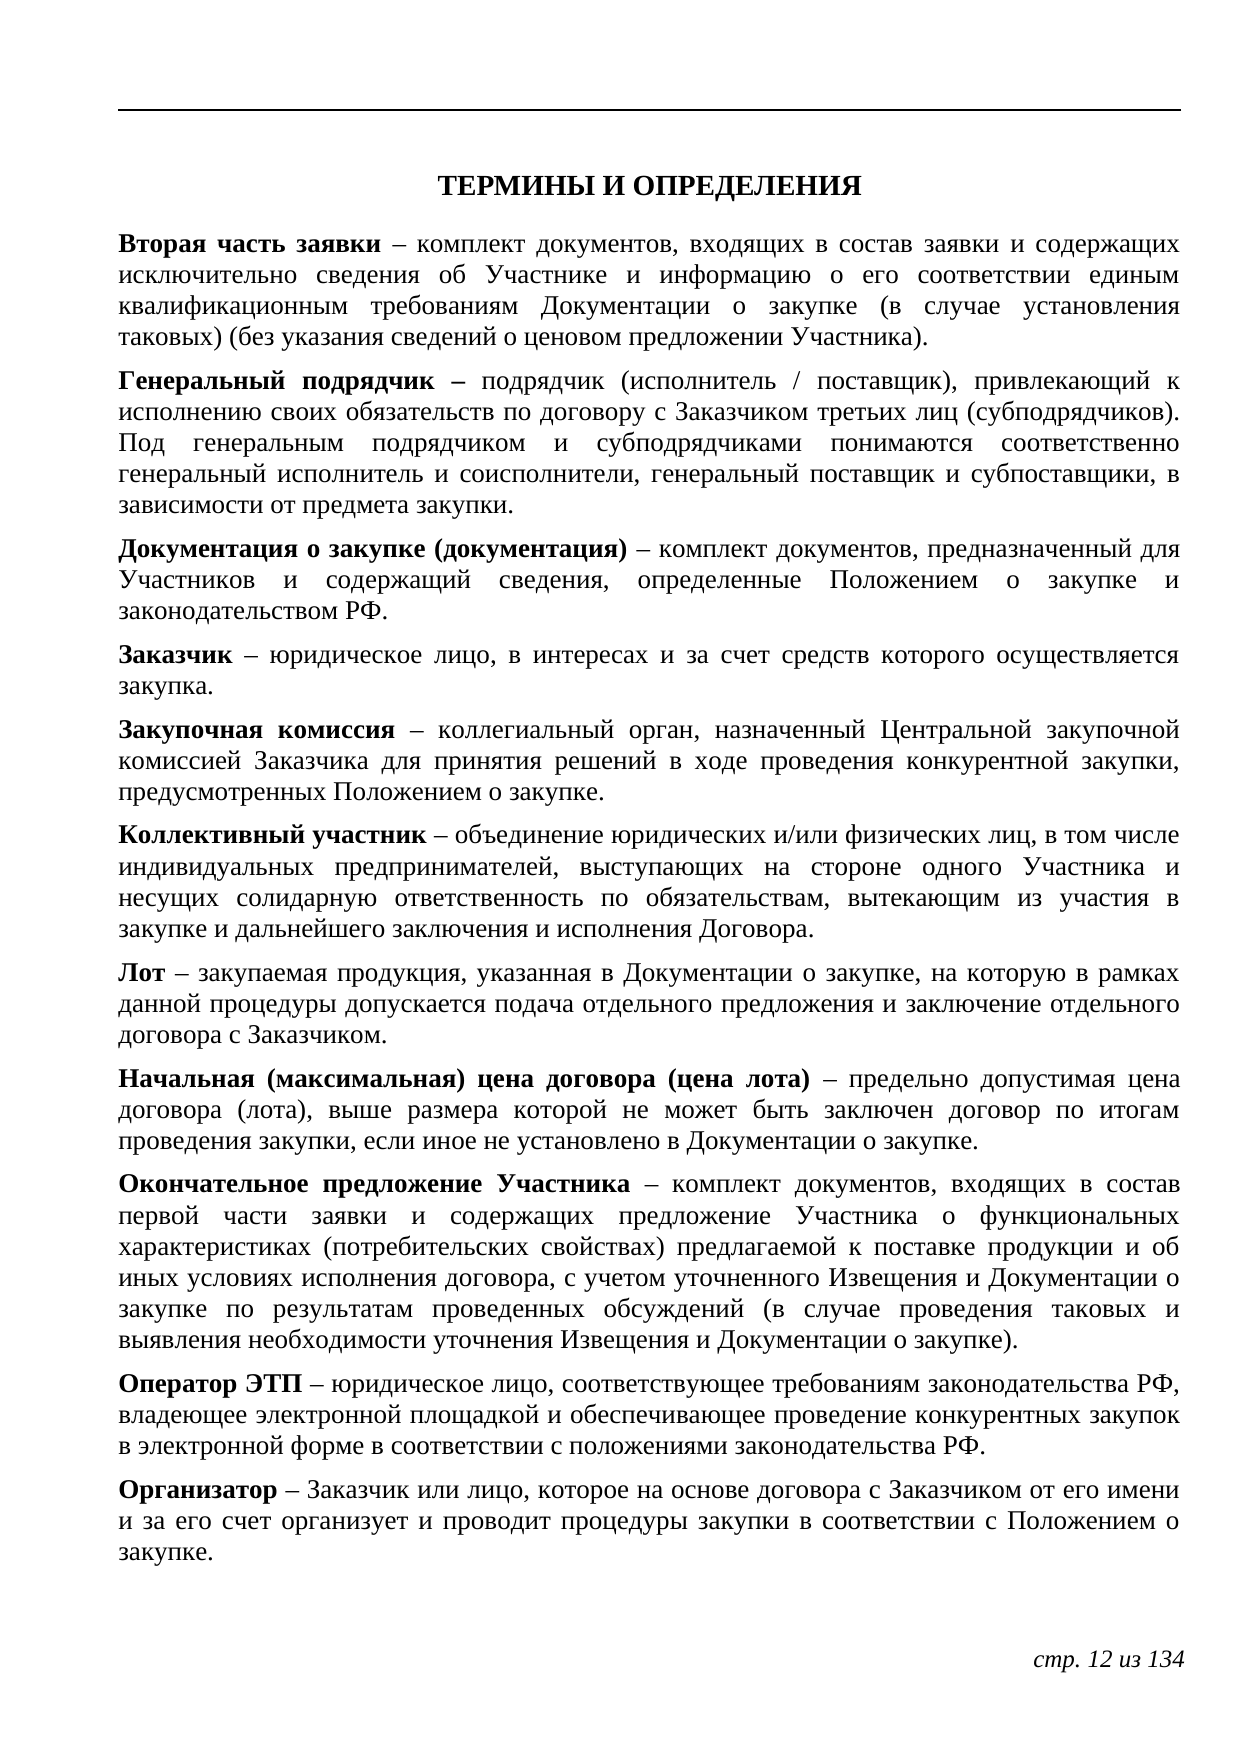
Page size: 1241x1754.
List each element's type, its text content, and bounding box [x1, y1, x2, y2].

text Оператор ЭТП – юридическое лицо, соответствующее требованиям законодательства РФ, владеющее электронной площадкой и обеспечивающее проведение конкурентных закупок в электронной форме в соответствии с положениями законодательства РФ. [118, 1367, 1181, 1460]
text Генеральный подрядчик – подрядчик (исполнитель / поставщик), привлекающий к исполнению своих обязательств по договору с Заказчиком третьих лиц (субподрядчиков). Под генеральным подрядчиком и субподрядчиками понимаются соответственно генеральный исполнитель и соисполнители, генеральный поставщик и субпоставщики, в зависимости от предмета закупки. [118, 364, 1181, 519]
text Заказчик – юридическое лицо, в интересах и за счет средств которого осуществляется закупка. [118, 638, 1181, 700]
text Лот – закупаемая продукция, указанная в Документации о закупке, на которую в рамках данной процедуры допускается подача отдельного предложения и заключение отдельного договора с Заказчиком. [118, 956, 1181, 1049]
text Коллективный участник – объединение юридических и/или физических лиц, в том числе индивидуальных предпринимателей, выступающих на стороне одного Участника и несущих солидарную ответственность по обязательствам, вытекающим из участия в закупке и дальнейшего заключения и исполнения Договора. [118, 819, 1181, 943]
text Документация о закупке (документация) – комплект документов, предназначенный для Участников и содержащий сведения, определенные Положением о закупке и законодательством РФ. [118, 532, 1181, 625]
text Закупочная комиссия – коллегиальный орган, назначенный Центральной закупочной комиссией Заказчика для принятия решений в ходе проведения конкурентной закупки, предусмотренных Положением о закупке. [118, 713, 1181, 806]
text Организатор – Заказчик или лицо, которое на основе договора с Заказчиком от его имени и за его счет организует и проводит процедуры закупки в соответствии с Положением о закупке. [118, 1473, 1181, 1566]
text Начальная (максимальная) цена договора (цена лота) – предельно допустимая цена договора (лота), выше размера которой не может быть заключен договор по итогам проведения закупки, если иное не установлено в Документации о закупке. [118, 1062, 1181, 1155]
text Окончательное предложение Участника – комплект документов, входящих в состав первой части заявки и содержащих предложение Участника о функциональных характеристиках (потребительских свойствах) предлагаемой к поставке продукции и об иных условиях исполнения договора, с учетом уточненного Извещения и Документации о закупке по результатам проведенных обсуждений (в случае проведения таковых и выявления необходимости уточнения Извещения и Документации о закупке). [118, 1168, 1181, 1354]
subtitle ТЕРМИНЫ И ОПРЕДЕЛЕНИЯ [118, 168, 1181, 202]
text Вторая часть заявки – комплект документов, входящих в состав заявки и содержащих исключительно сведения об Участнике и информацию о его соответствии единым квалификационным требованиям Документации о закупке (в случае установления таковых) (без указания сведений о ценовом предложении Участника). [118, 227, 1181, 351]
